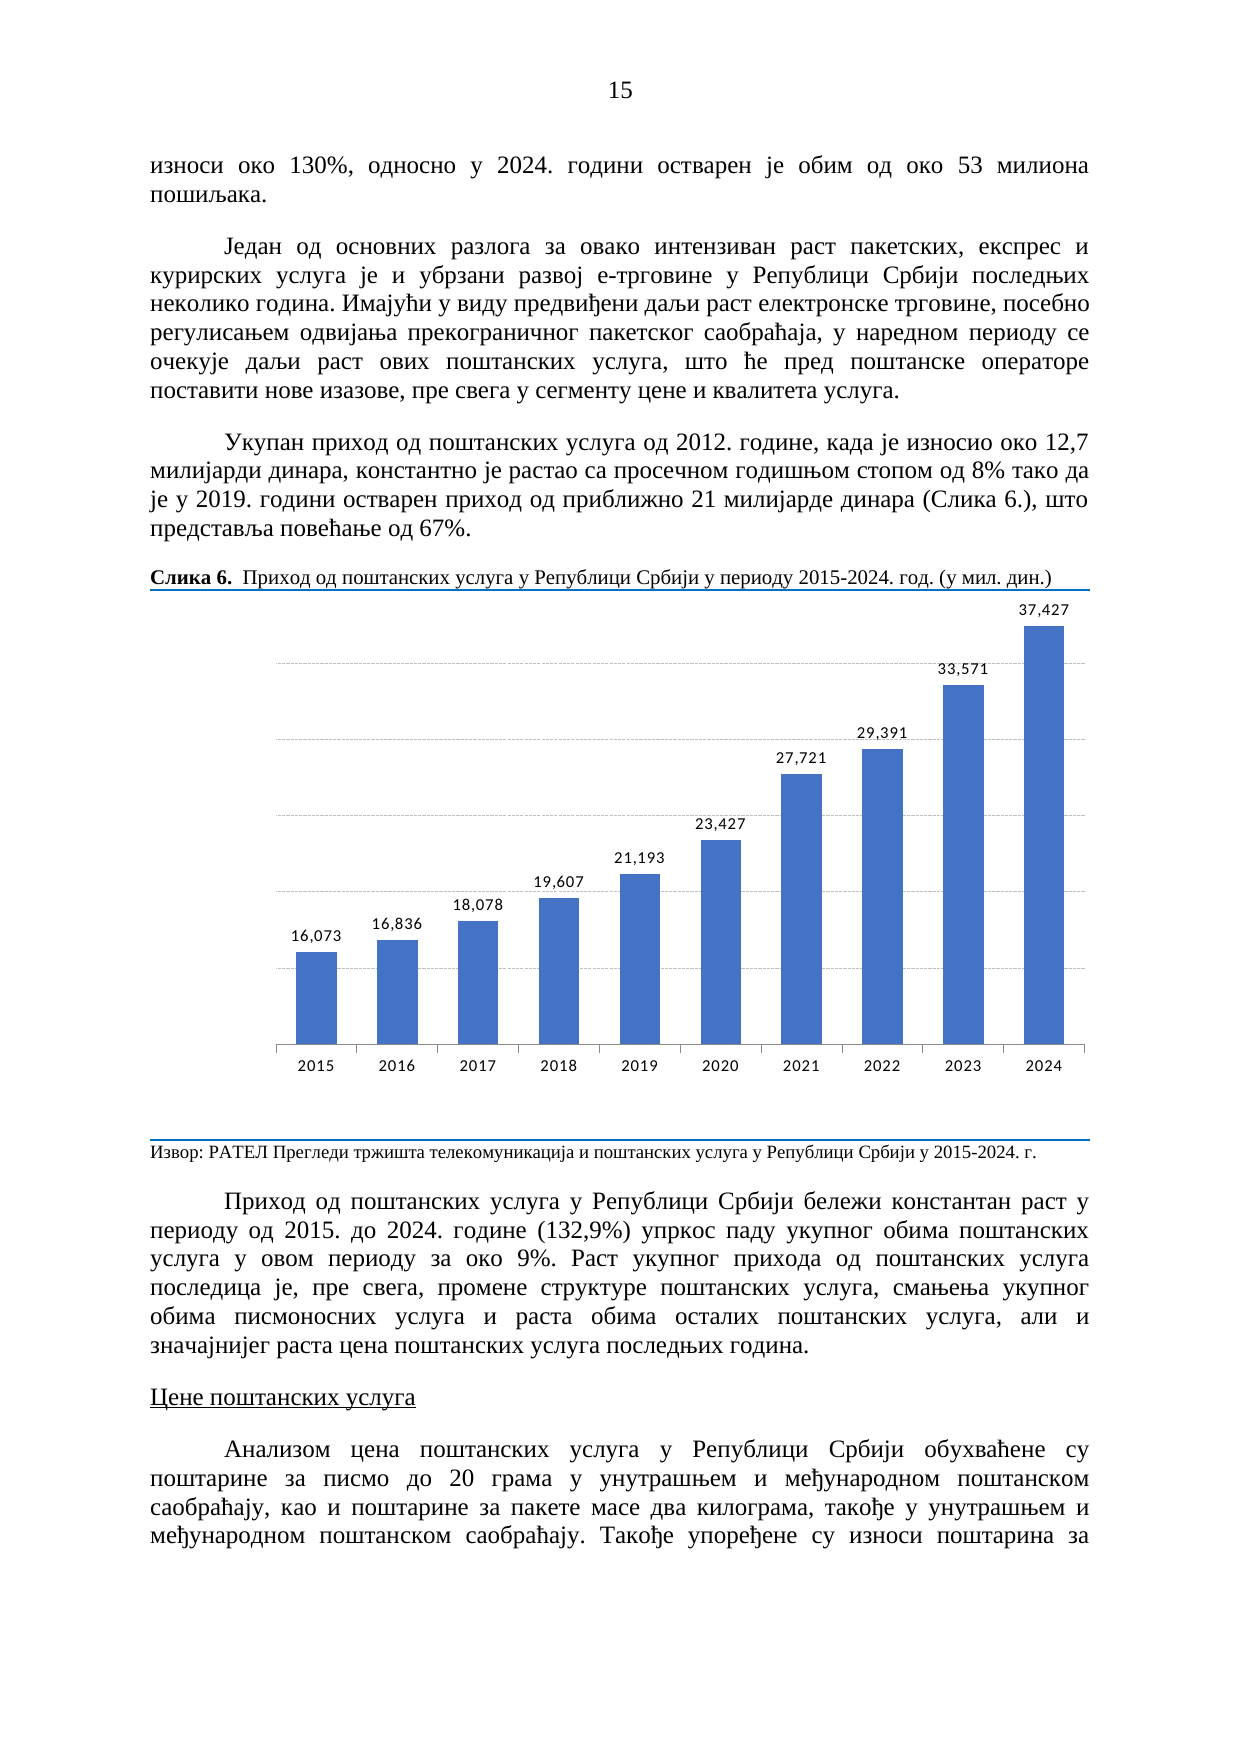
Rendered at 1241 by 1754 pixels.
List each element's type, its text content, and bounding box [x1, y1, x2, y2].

text Један од основних разлога за овако интензиван раст пакетских, експрес и курирских услуга је и убрзани развој е-трговине у Републици Србији последњих неколико година. Имајући у виду предвиђени даљи раст електронске трговине, посебно регулисањем одвијања прекограничног пакетског саобраћаја, у наредном периоду се очекује даљи раст ових поштанских услуга, што ће пред поштанске операторе поставити нове изазове, пре свега у сегменту цене и квалитета услуга. [150, 231, 1090, 403]
text Укупан приход од поштанских услуга од 2012. године, када је износио око 12,7 милијарди динара, константно је растао са просечном годишњом стопом од 8% тако да је у 2019. години остварен приход од приближно 21 милијарде динара (Слика 6.), што представља повећање од 67%. [150, 427, 1090, 542]
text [150, 1434, 1090, 1549]
text Приход од поштанских услуга у Републици Србији бележи константан раст у периоду од 2015. до 2024. године (132,9%) упркос паду укупног обима поштанских услуга у овом периоду за око 9%. Раст укупног прихода од поштанских услуга последица је, пре свега, промене структуре поштанских услуга, смањења укупног обима писмоносних услуга и раста обима осталих поштанских услуга, али и значајнијег раста цена поштанских услуга последњих година. [150, 1186, 1090, 1358]
subtitle Цене поштанских услуга [150, 1382, 1090, 1411]
text Извор: РАТЕЛ Прегледи тржишта телекомуникација и поштанских услуга у Републици Србији у 2015-2024. г. [150, 1141, 1090, 1163]
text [150, 150, 1090, 207]
text Слика 6. Приход од поштанских услуга у Републици Србији у периоду 2015-2024. год. (у мил. дин.) [150, 565, 1090, 589]
